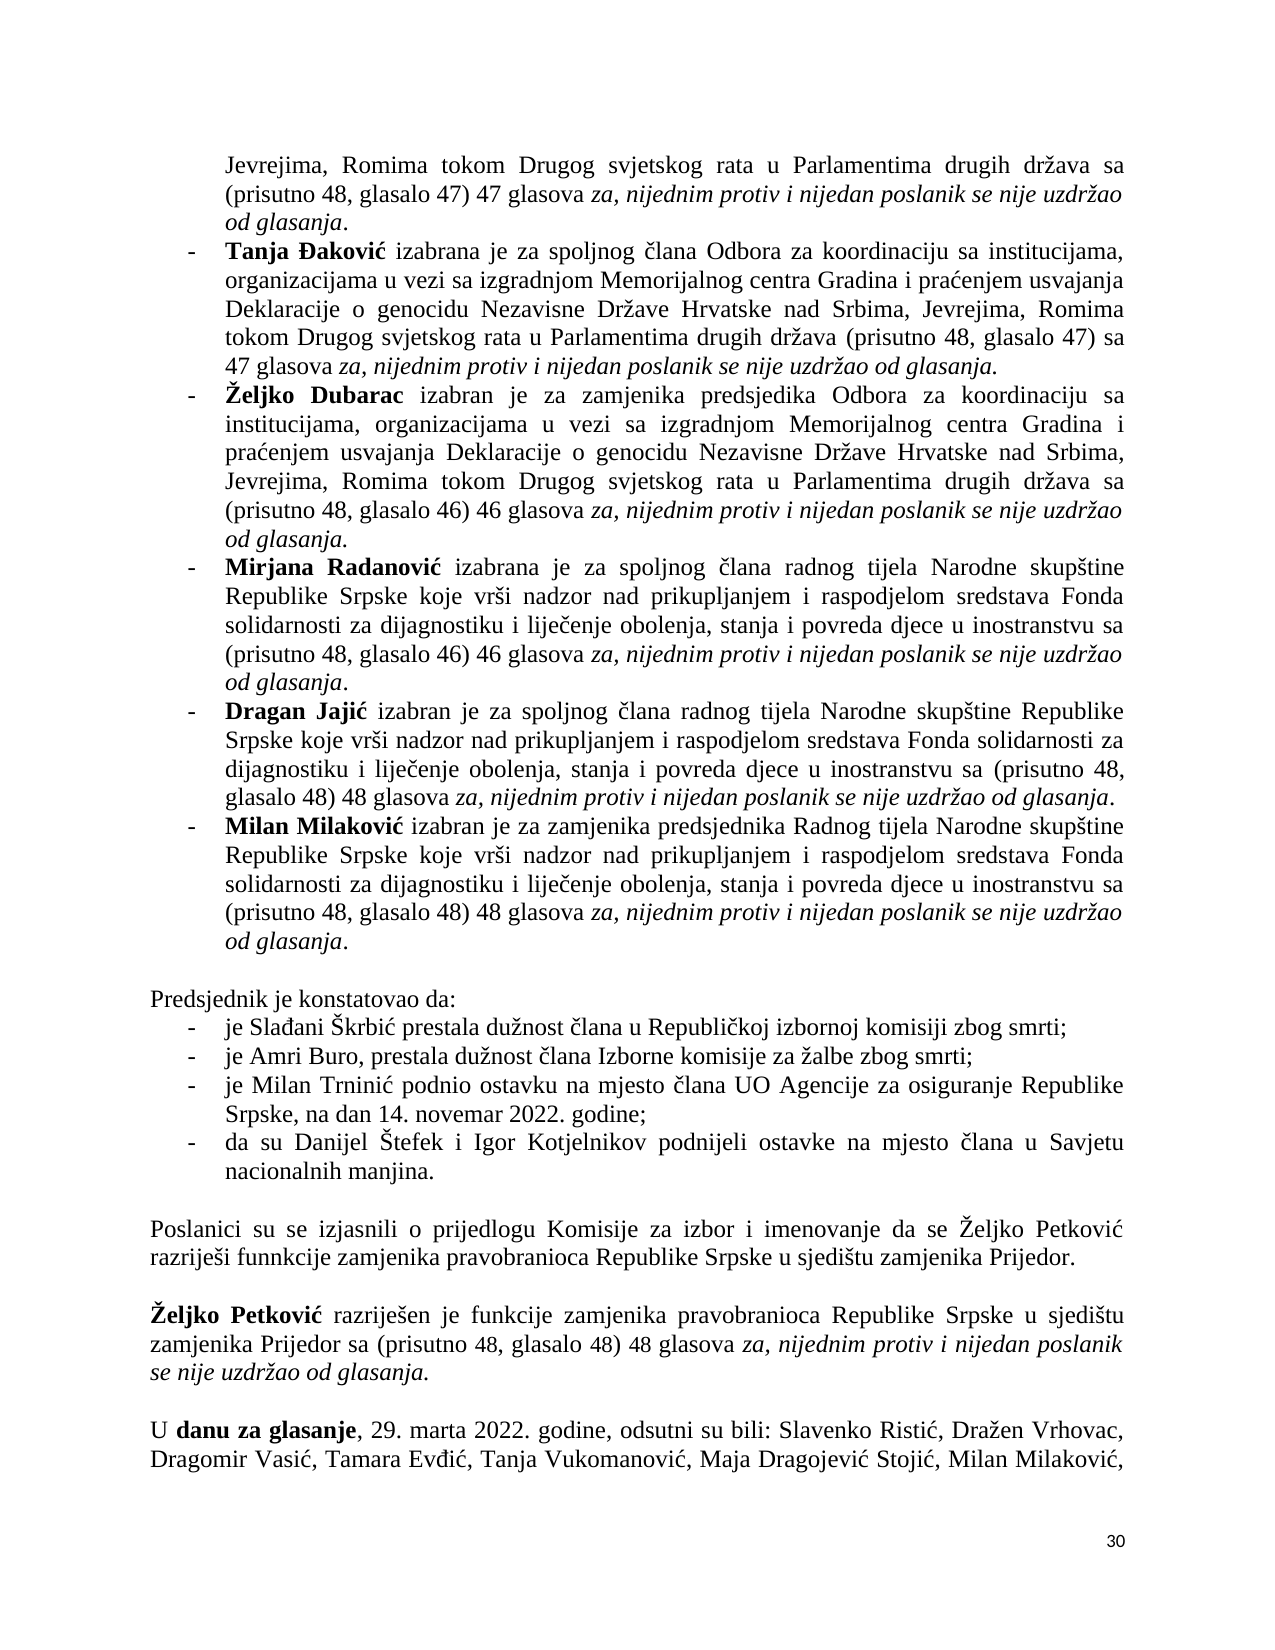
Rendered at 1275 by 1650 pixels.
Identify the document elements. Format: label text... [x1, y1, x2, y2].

text Predsjednik je konstatovao da: [150, 984, 1125, 1012]
list da su Danijel Štefek i Igor Kotjelnikov podnijeli ostavke na mjesto člana u Savjetu nacionalnih manjina. [187, 1127, 1125, 1185]
text Poslanici su se izjasnili o prijedlogu Komisije za izbor i imenovanje da se Željko Petković razriješi funnkcije zamjenika pravobranioca Republike Srpske u sjedištu zamjenika Prijedor. [150, 1214, 1125, 1271]
text Željko Petković razriješen je funkcije zamjenika pravobranioca Republike Srpske u sjedištu zamjenika Prijedor sa (prisutno 48, glasalo 48) 48 glasova za, nijednim protiv i nijedan poslanik se nije uzdržao od glasanja. [150, 1300, 1125, 1386]
list je Slađani Škrbić prestala dužnost člana u Republičkoj izbornoj komisiji zbog smrti; [187, 1012, 1125, 1041]
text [150, 1415, 1125, 1472]
list Dragan Jajić izabran je za spoljnog člana radnog tijela Narodne skupštine Republike Srpske koje vrši nadzor nad prikupljanjem i raspodjelom sredstava Fonda solidarnosti za dijagnostiku i liječenje obolenja, stanja i povreda djece u inostranstvu sa (prisutno 48, glasalo 48) 48 glasova za, nijednim protiv i nijedan poslanik se nije uzdržao od glasanja. [187, 696, 1125, 811]
list Željko Dubarac izabran je za zamjenika predsjedika Odbora za koordinaciju sa institucijama, organizacijama u vezi sa izgradnjom Memorijalnog centra Gradina i praćenjem usvajanja Deklaracije o genocidu Nezavisne Države Hrvatske nad Srbima, Jevrejima, Romima tokom Drugog svjetskog rata u Parlamentima drugih država sa (prisutno 48, glasalo 46) 46 glasova za, nijednim protiv i nijedan poslanik se nije uzdržao od glasanja. [187, 380, 1125, 552]
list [187, 150, 1125, 236]
list Mirjana Radanović izabrana je za spoljnog člana radnog tijela Narodne skupštine Republike Srpske koje vrši nadzor nad prikupljanjem i raspodjelom sredstava Fonda solidarnosti za dijagnostiku i liječenje obolenja, stanja i povreda djece u inostranstvu sa (prisutno 48, glasalo 46) 46 glasova za, nijednim protiv i nijedan poslanik se nije uzdržao od glasanja. [187, 552, 1125, 696]
list je Amri Buro, prestala dužnost člana Izborne komisije za žalbe zbog smrti; [187, 1041, 1125, 1070]
list Tanja Đaković izabrana je za spoljnog člana Odbora za koordinaciju sa institucijama, organizacijama u vezi sa izgradnjom Memorijalnog centra Gradina i praćenjem usvajanja Deklaracije o genocidu Nezavisne Države Hrvatske nad Srbima, Jevrejima, Romima tokom Drugog svjetskog rata u Parlamentima drugih država (prisutno 48, glasalo 47) sa 47 glasova za, nijednim protiv i nijedan poslanik se nije uzdržao od glasanja. [187, 236, 1125, 380]
list Milan Milaković izabran je za zamjenika predsjednika Radnog tijela Narodne skupštine Republike Srpske koje vrši nadzor nad prikupljanjem i raspodjelom sredstava Fonda solidarnosti za dijagnostiku i liječenje obolenja, stanja i povreda djece u inostranstvu sa (prisutno 48, glasalo 48) 48 glasova za, nijednim protiv i nijedan poslanik se nije uzdržao od glasanja. [187, 811, 1125, 955]
list je Milan Trninić podnio ostavku na mjesto člana UO Agencije za osiguranje Republike Srpske, na dan 14. novemar 2022. godine; [187, 1070, 1125, 1127]
